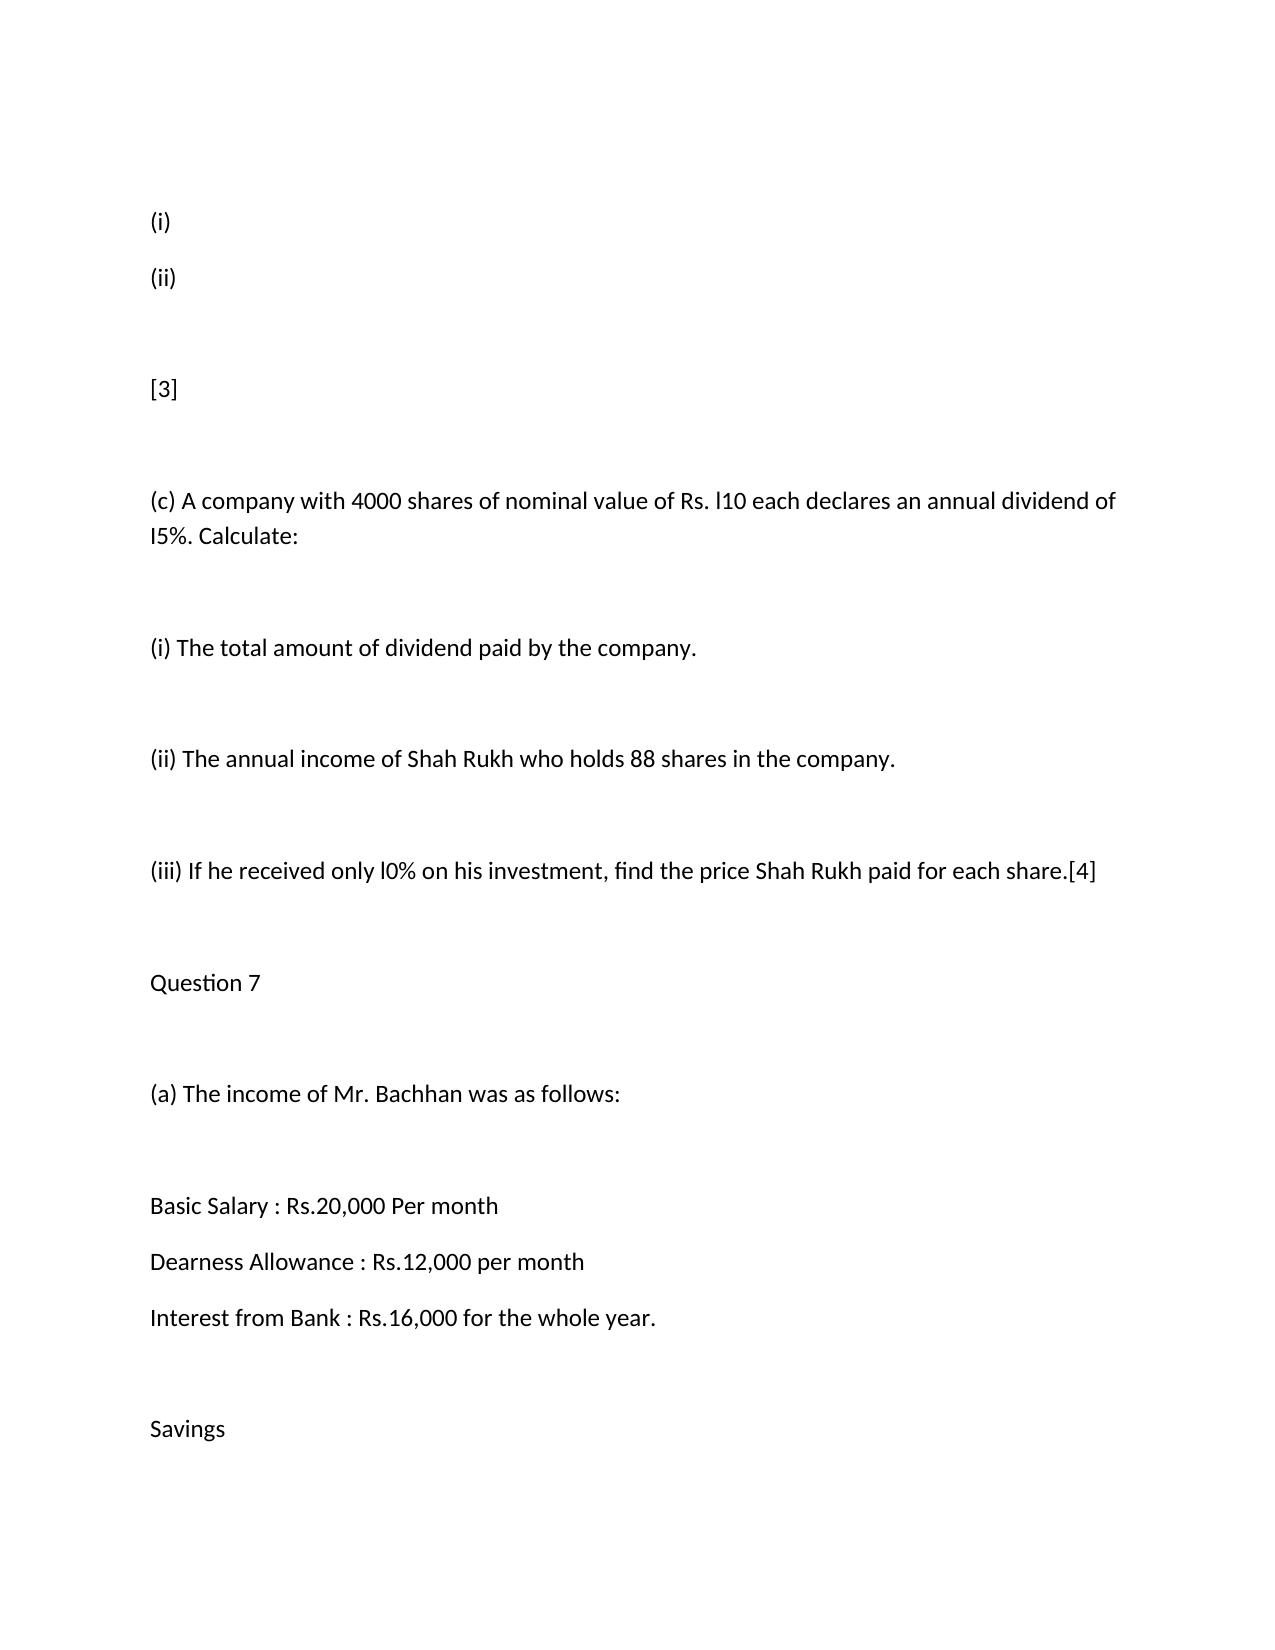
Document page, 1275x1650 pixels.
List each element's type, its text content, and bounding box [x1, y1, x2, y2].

text Dearness Allowance : Rs.12,000 per month [150, 1246, 1125, 1276]
text Savings [150, 1413, 1125, 1444]
text (a) The income of Mr. Bachhan was as follows: [150, 1078, 1125, 1109]
text Basic Salary : Rs.20,000 Per month [150, 1190, 1125, 1221]
text (iii) If he received only l0% on his investment, find the price Shah Rukh paid for each share.[4] [150, 855, 1125, 886]
text (ii) The annual income of Shah Rukh who holds 88 shares in the company. [150, 743, 1125, 774]
text Interest from Bank : Rs.16,000 for the whole year. [150, 1302, 1125, 1332]
text (c) A company with 4000 shares of nominal value of Rs. l10 each declares an annual dividend of I5%. Calculate: [150, 485, 1125, 551]
text [3] [150, 373, 1125, 404]
text Question 7 [150, 967, 1125, 997]
text (i) The total amount of dividend paid by the company. [150, 632, 1125, 662]
text (ii) [150, 262, 1125, 292]
text (i) [150, 206, 1125, 236]
